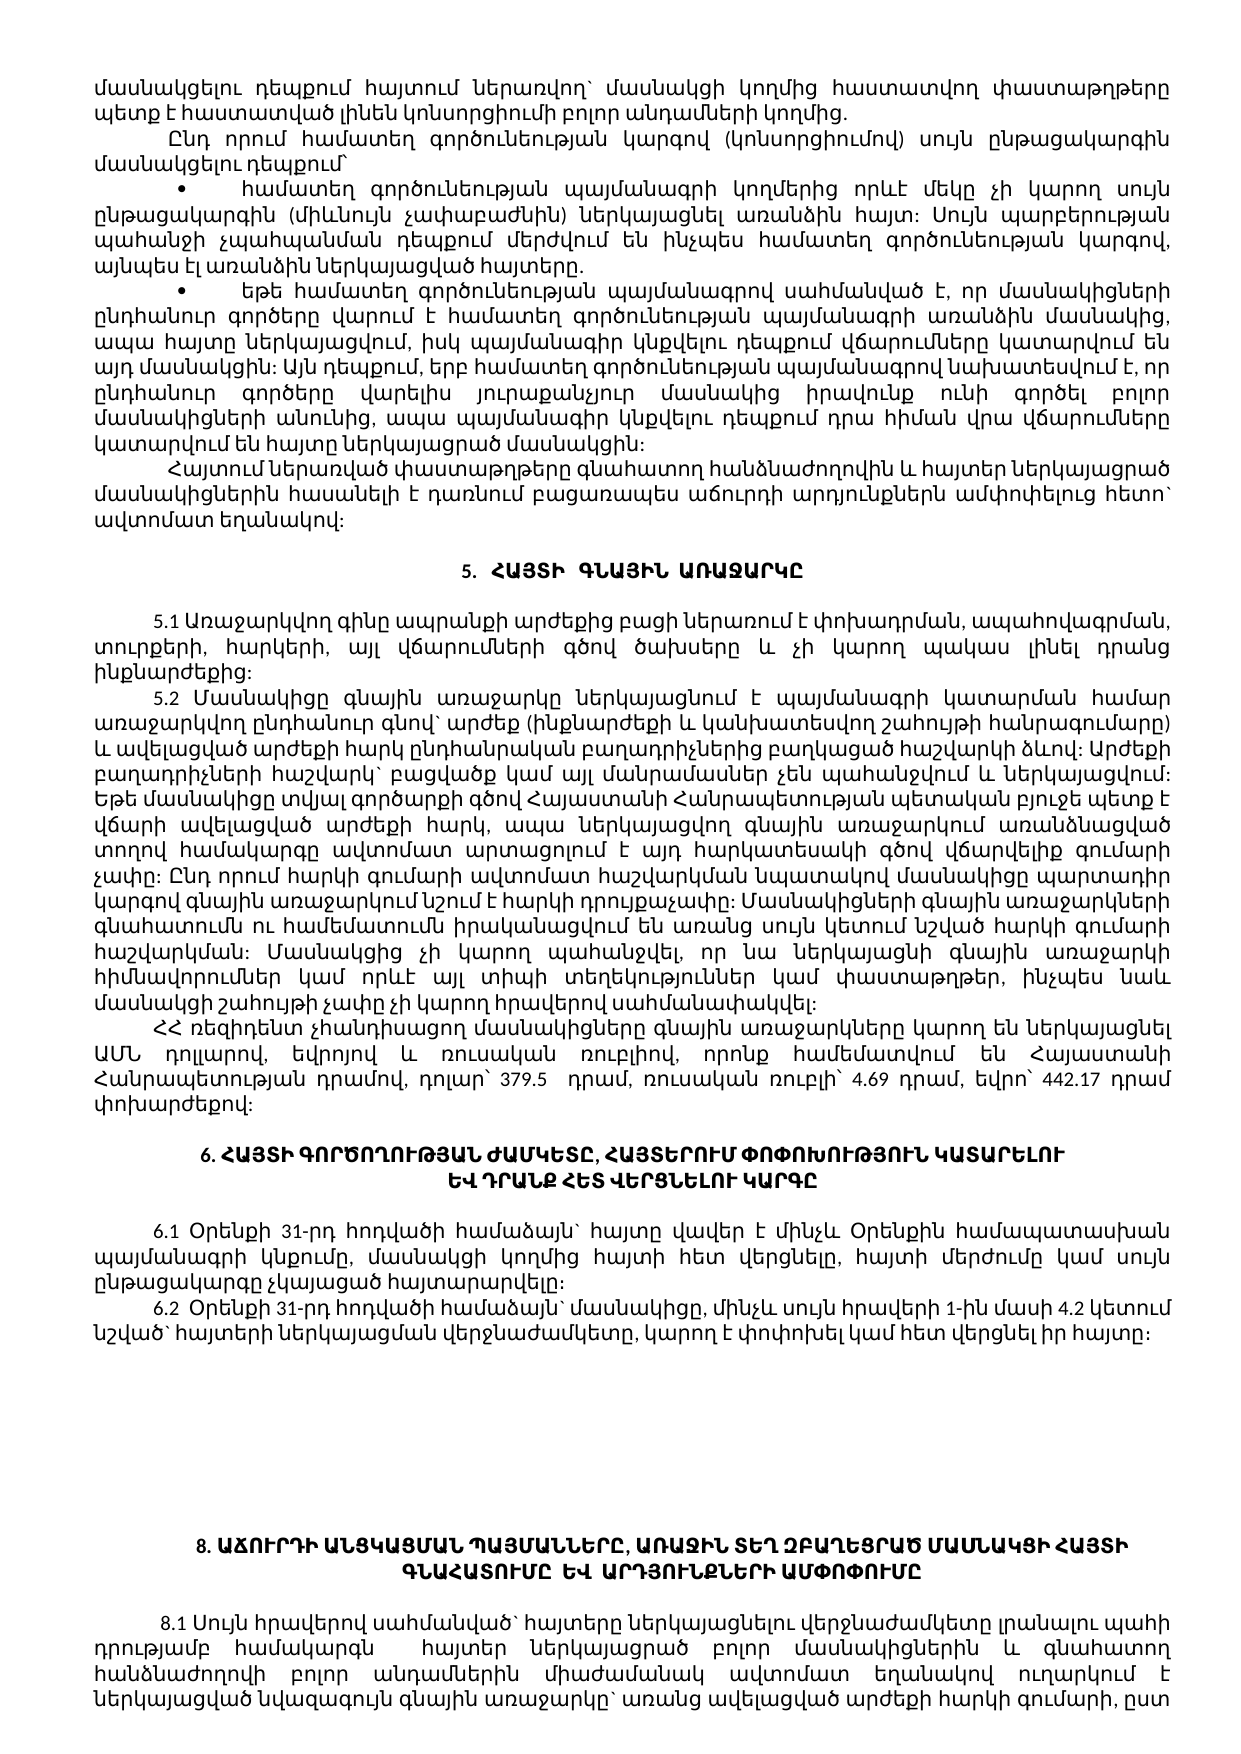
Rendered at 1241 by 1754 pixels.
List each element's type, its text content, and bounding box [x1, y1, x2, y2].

text 5.1 Առաջարկվող գինը ապրանքի արժեքից բացի ներառում է փոխադրման, ապահովագրման, տուրքերի, հարկերի, այլ վճարումների գծով ծախսերը և չի կարող պակաս լինել դրանց ինքնարժեքից: [94, 609, 1171, 685]
list եթե համատեղ գործունեության պայմանագրով սահմանված է, որ մասնակիցների ընդհանուր գործերը վարում է համատեղ գործունեության պայմանագրի առանձին մասնակից, ապա հայտը ներկայացվում, իսկ պայմանագիր կնքվելու դեպքում վճարումները կատարվում են այդ մասնակցին: Այն դեպքում, երբ համատեղ գործունեության պայմանագրով նախատեսվում է, որ ընդհանուր գործերը վարելիս յուրաքանչյուր մասնակից իրավունք ունի գործել բոլոր մասնակիցների անունից, ապա պայմանագիր կնքվելու դեպքում դրա հիման վրա վճարումները կատարվում են հայտը ներկայացրած մասնակցին: [94, 278, 1171, 456]
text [94, 1610, 1171, 1712]
text Հայտում ներառված փաստաթղթերը գնահատող հանձնաժողովին և հայտեր ներկայացրած մասնակիցներին հասանելի է դառնում բացառապես աճուրդի արդյունքներն ամփոփելուց հետո` ավտոմատ եղանակով: [94, 456, 1171, 532]
text 8. ԱՃՈՒՐԴԻ ԱՆՑԿԱՑՄԱՆ ՊԱՅՄԱՆՆԵՐԸ, ԱՌԱՋԻՆ ՏԵՂ ԶԲԱՂԵՑՐԱԾ ՄԱՍՆԱԿՑԻ ՀԱՅՏԻ [94, 1534, 1171, 1559]
text 6.1 Օրենքի 31-րդ հոդվածի համաձայն` հայտը վավեր է մինչև Օրենքին համապատասխան պայմանագրի կնքումը, մասնակցի կողմից հայտի հետ վերցնելը, հայտի մերժումը կամ սույն ընթացակարգը չկայացած հայտարարվելը։ [94, 1219, 1171, 1295]
text ԵՎ ԴՐԱՆՔ ՀԵՏ ՎԵՐՑՆԵԼՈՒ ԿԱՐԳԸ [94, 1168, 1171, 1193]
text Ընդ որում համատեղ գործունեության կարգով (կոնսորցիումով) սույն ընթացակարգին մասնակցելու դեպքում՝ [94, 126, 1171, 177]
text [94, 75, 1171, 126]
text 5. ՀԱՅՏԻ ԳՆԱՅԻՆ ԱՌԱՋԱՐԿԸ [94, 558, 1171, 583]
text ՀՀ ռեզիդենտ չհանդիսացող մասնակիցները գնային առաջարկները կարող են ներկայացնել ԱՄՆ դոլլարով, եվրոյով և ռուսական ռուբլիով, որոնք համեմատվում են Հայաստանի Հանրապետության դրամով, դոլար՝ 379.5 դրամ, ռուսական ռուբլի՝ 4.69 դրամ, եվրո՝ 442.17 դրամ փոխարժեքով: [94, 1015, 1171, 1117]
text 6. ՀԱՅՏԻ ԳՈՐԾՈՂՈՒԹՅԱՆ ԺԱՄԿԵՏԸ, ՀԱՅՏԵՐՈՒՄ ՓՈՓՈԽՈՒԹՅՈՒՆ ԿԱՏԱՐԵԼՈՒ [94, 1142, 1171, 1168]
text ԳՆԱՀԱՏՈՒՄԸ ԵՎ ԱՐԴՅՈՒՆՔՆԵՐԻ ԱՄՓՈՓՈՒՄԸ [94, 1559, 1171, 1584]
text 5.2 Մասնակիցը գնային առաջարկը ներկայացնում է պայմանագրի կատարման համար առաջարկվող ընդհանուր գնով` արժեք (ինքնարժեքի և կանխատեսվող շահույթի հանրագումարը) և ավելացված արժեքի հարկ ընդհանրական բաղադրիչներից բաղկացած հաշվարկի ձևով: Արժեքի բաղադրիչների հաշվարկ` բացվածք կամ այլ մանրամասներ չեն պահանջվում և ներկայացվում: Եթե մասնակիցը տվյալ գործարքի գծով Հայաստանի Հանրապետության պետական բյուջե պետք է վճարի ավելացված արժեքի հարկ, ապա ներկայացվող գնային առաջարկում առանձնացված տողով համակարգը ավտոմատ արտացոլում է այդ հարկատեսակի գծով վճարվելիք գումարի չափը: Ընդ որում հարկի գումարի ավտոմատ հաշվարկման նպատակով մասնակիցը պարտադիր կարգով գնային առաջարկում նշում է հարկի դրույքաչափը: Մասնակիցների գնային առաջարկների գնահատումն ու համեմատումն իրականացվում են առանց սույն կետում նշված հարկի գումարի հաշվարկման: Մասնակցից չի կարող պահանջվել, որ նա ներկայացնի գնային առաջարկի հիմնավորումներ կամ որևէ այլ տիպի տեղեկություններ կամ փաստաթղթեր, ինչպես նաև մասնակցի շահույթի չափը չի կարող հրավերով սահմանափակվել: [94, 685, 1171, 1015]
list համատեղ գործունեության պայմանագրի կողմերից որևէ մեկը չի կարող սույն ընթացակարգին (միևնույն չափաբաժնին) ներկայացնել առանձին հայտ: Սույն պարբերության պահանջի չպահպանման դեպքում մերժվում են ինչպես համատեղ գործունեության կարգով, այնպես էլ առանձին ներկայացված հայտերը. [94, 177, 1171, 278]
text 6.2 Օրենքի 31-րդ հոդվածի համաձայն` մասնակիցը, մինչև սույն հրավերի 1-ին մասի 4.2 կետում նշված` հայտերի ներկայացման վերջնաժամկետը, կարող է փոփոխել կամ հետ վերցնել իր հայտը։ [94, 1295, 1171, 1346]
